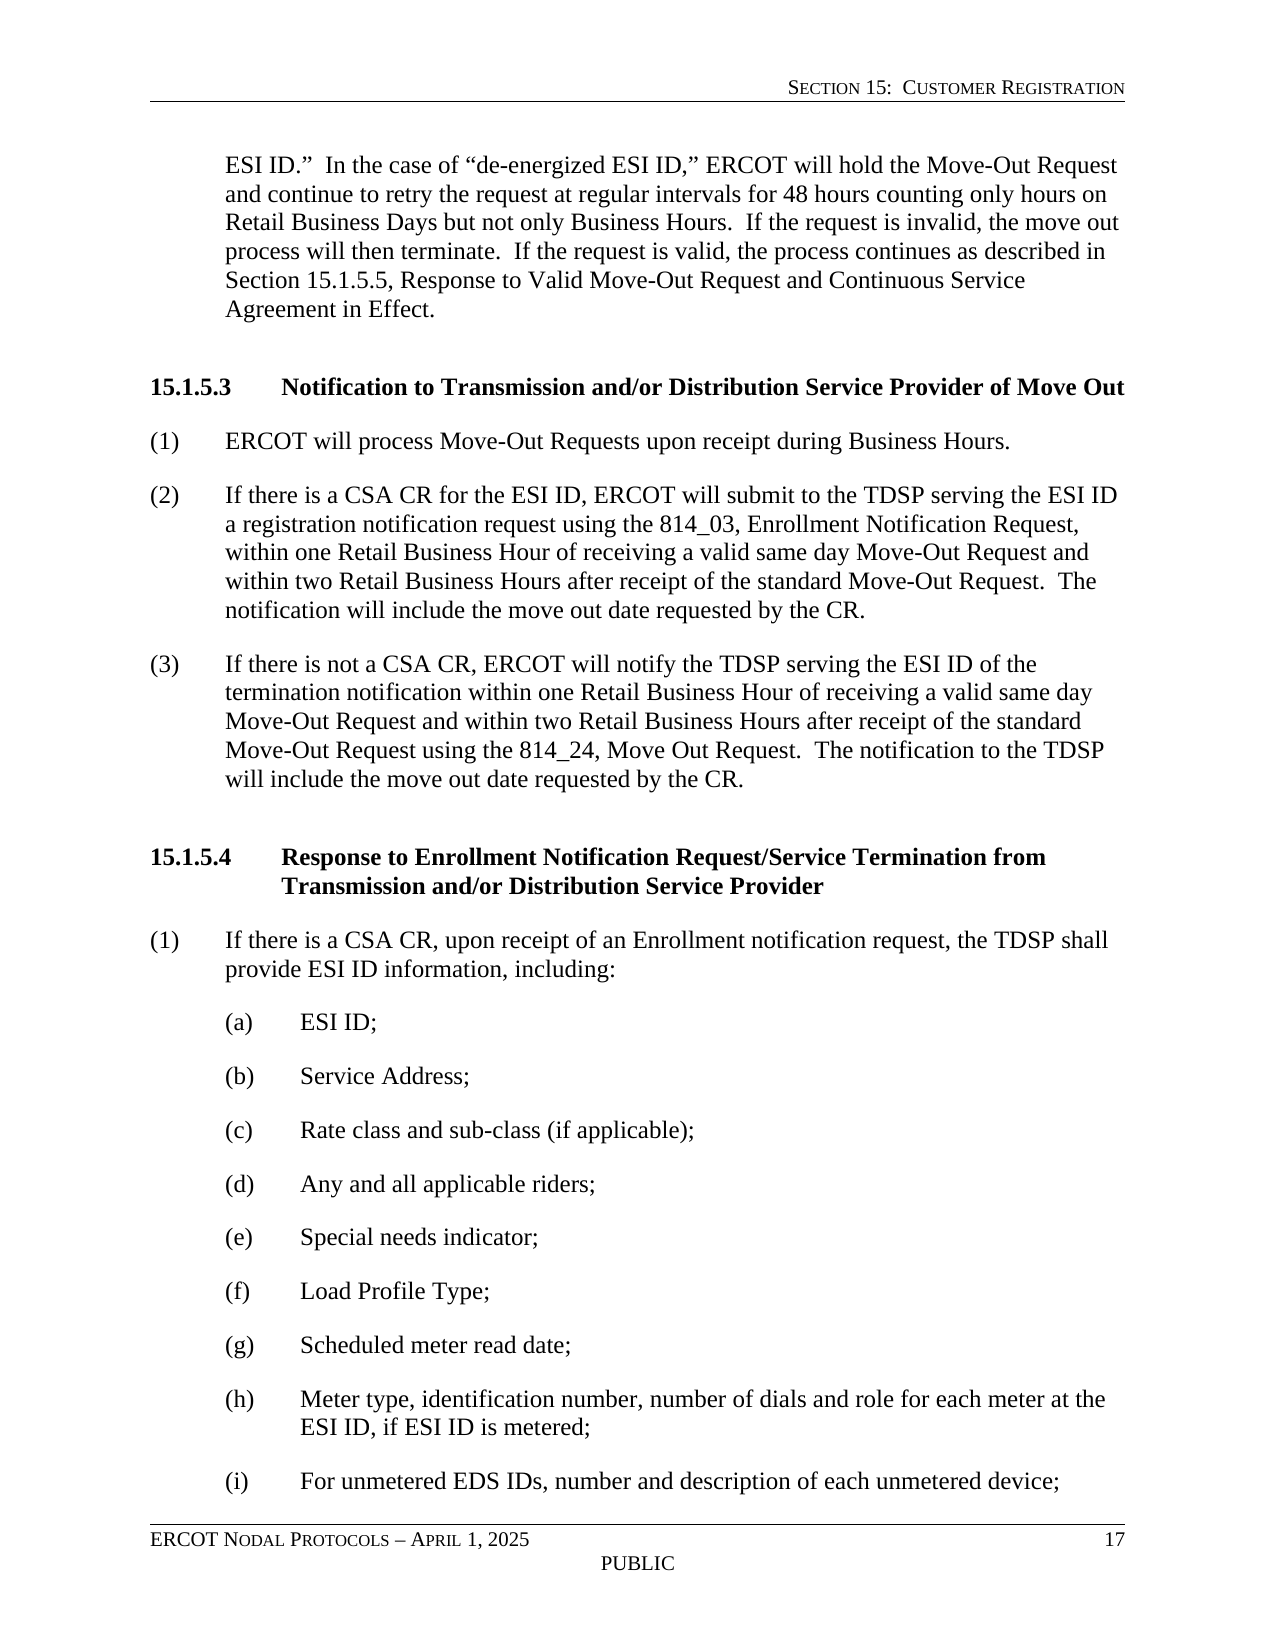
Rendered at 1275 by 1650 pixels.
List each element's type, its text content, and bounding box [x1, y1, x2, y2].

list (a) ESI ID; [225, 1007, 1125, 1036]
list (f) Load Profile Type; [225, 1276, 1125, 1305]
text 15.1.5.4 Response to Enrollment Notification Request/Service Termination from Transmission and/or Distribution Service Provider [150, 842, 1125, 900]
list (d) Any and all applicable riders; [225, 1169, 1125, 1197]
text (2) If there is a CSA CR for the ESI ID, ERCOT will submit to the TDSP serving the ESI ID a registration notification request using the 814_03, Enrollment Notification Request, within one Retail Business Hour of receiving a valid same day Move-Out Request and within two Retail Business Hours after receipt of the standard Move-Out Request. The notification will include the move out date requested by the CR. [150, 480, 1125, 624]
text (1) ERCOT will process Move-Out Requests upon receipt during Business Hours. [150, 426, 1125, 455]
list (h) Meter type, identification number, number of dials and role for each meter at the ESI ID, if ESI ID is metered; [225, 1384, 1125, 1441]
text (3) If there is not a CSA CR, ERCOT will notify the TDSP serving the ESI ID of the termination notification within one Retail Business Hour of receiving a valid same day Move-Out Request and within two Retail Business Hours after receipt of the standard Move-Out Request using the 814_24, Move Out Request. The notification to the TDSP will include the move out date requested by the CR. [150, 649, 1125, 792]
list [150, 150, 1125, 322]
list (e) Special needs indicator; [225, 1222, 1125, 1251]
list (g) Scheduled meter read date; [225, 1330, 1125, 1359]
list (c) Rate class and sub-class (if applicable); [225, 1115, 1125, 1144]
text 15.1.5.3 Notification to Transmission and/or Distribution Service Provider of Move Out [150, 372, 1125, 401]
text (1) If there is a CSA CR, upon receipt of an Enrollment notification request, the TDSP shall provide ESI ID information, including: [150, 925, 1125, 982]
list (b) Service Address; [225, 1061, 1125, 1090]
list (i) For unmetered EDS IDs, number and description of each unmetered device; [225, 1466, 1125, 1495]
